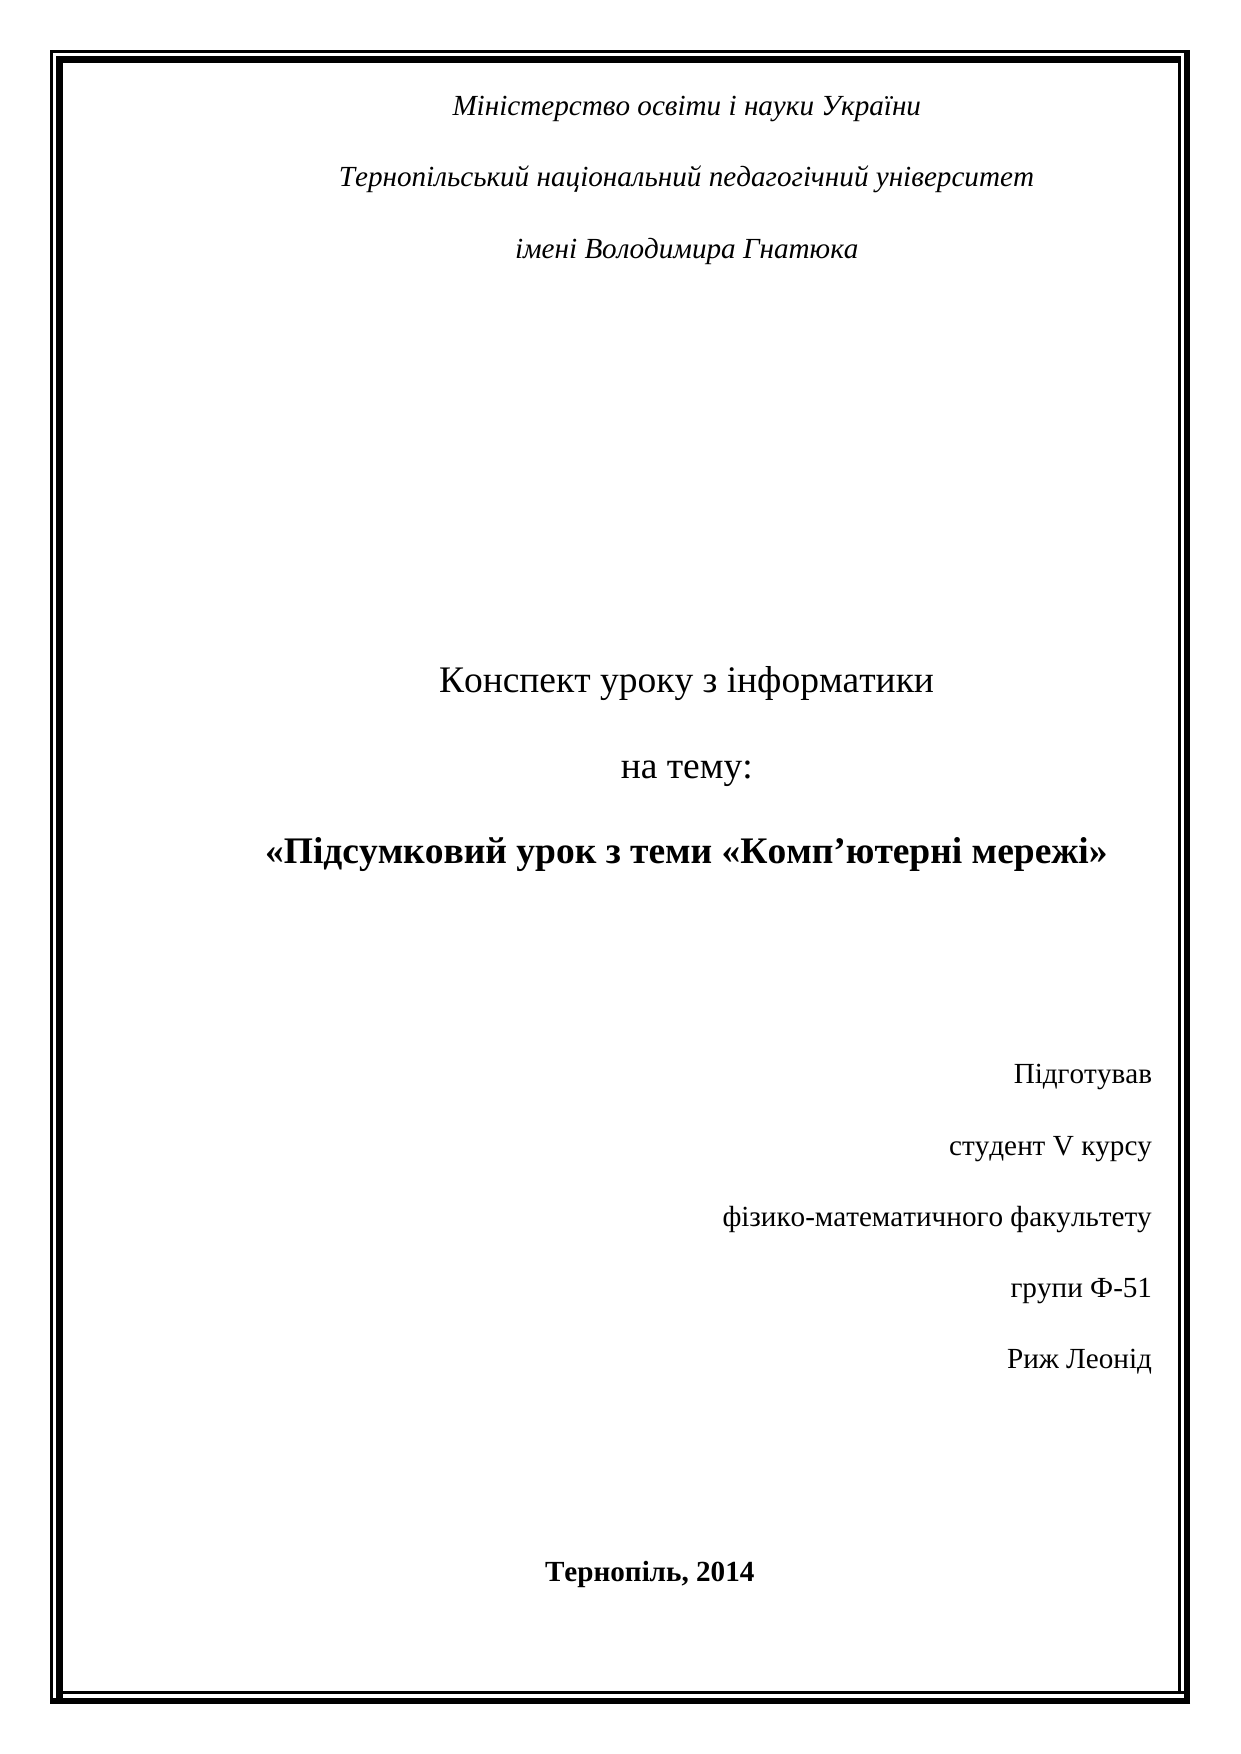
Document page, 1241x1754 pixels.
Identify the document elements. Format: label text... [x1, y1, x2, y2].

text «Підсумковий урок з теми «Комп’ютерні мережі» [147, 829, 1152, 872]
text групи Ф-51 [147, 1270, 1152, 1303]
text студент V курсу [147, 1128, 1152, 1161]
text Підготував [147, 1056, 1152, 1090]
text фізико-математичного факультету [147, 1199, 1152, 1232]
text Конспект уроку з інформатики [147, 658, 1152, 701]
text на тему: [147, 743, 1152, 786]
text Міністерство освіти і науки України [147, 88, 1152, 122]
text Тернопільський національний педагогічний університет [147, 159, 1152, 193]
text Тернопіль, 2014 [147, 1554, 1152, 1588]
text імені Володимира Гнатюка [147, 231, 1152, 264]
text Риж Леонід [147, 1341, 1152, 1374]
